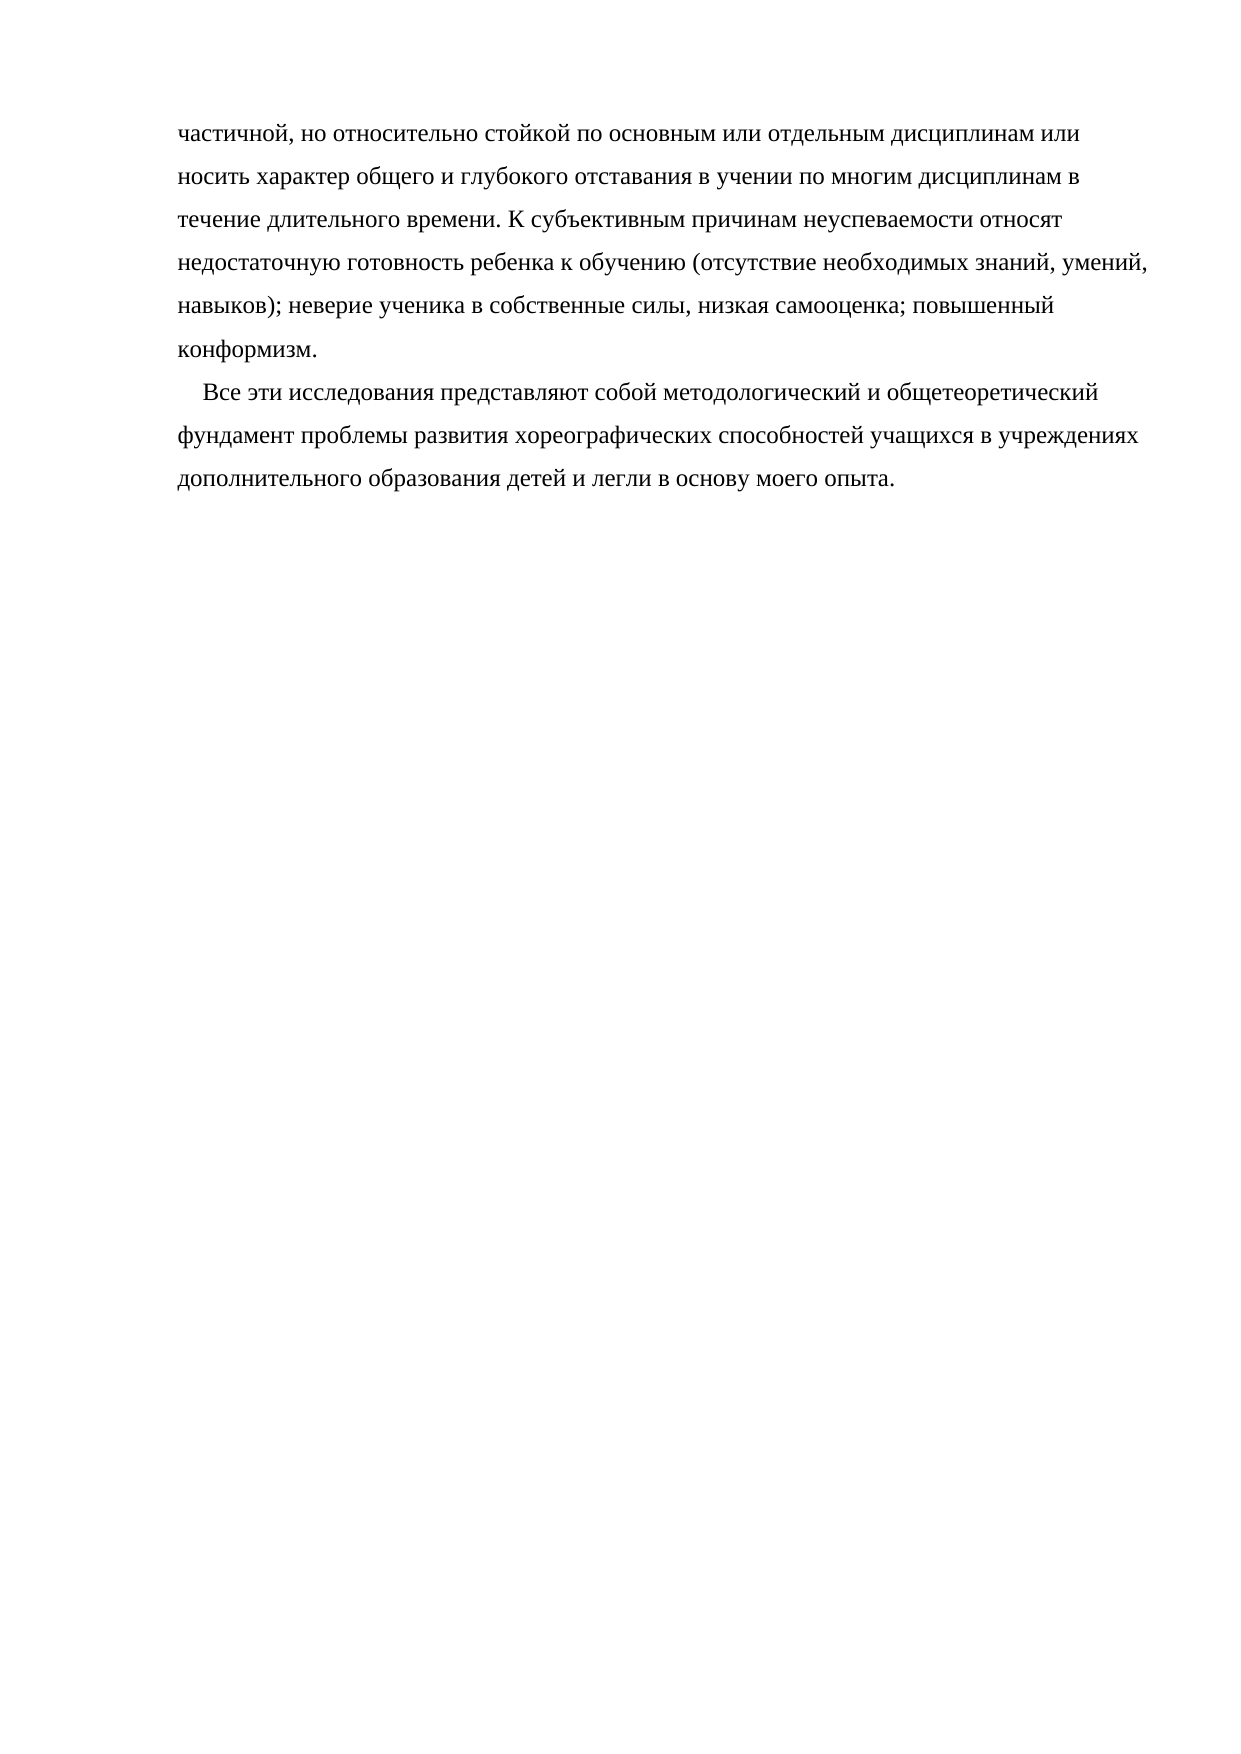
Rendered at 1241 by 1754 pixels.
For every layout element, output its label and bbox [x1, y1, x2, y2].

text [177, 118, 1152, 492]
